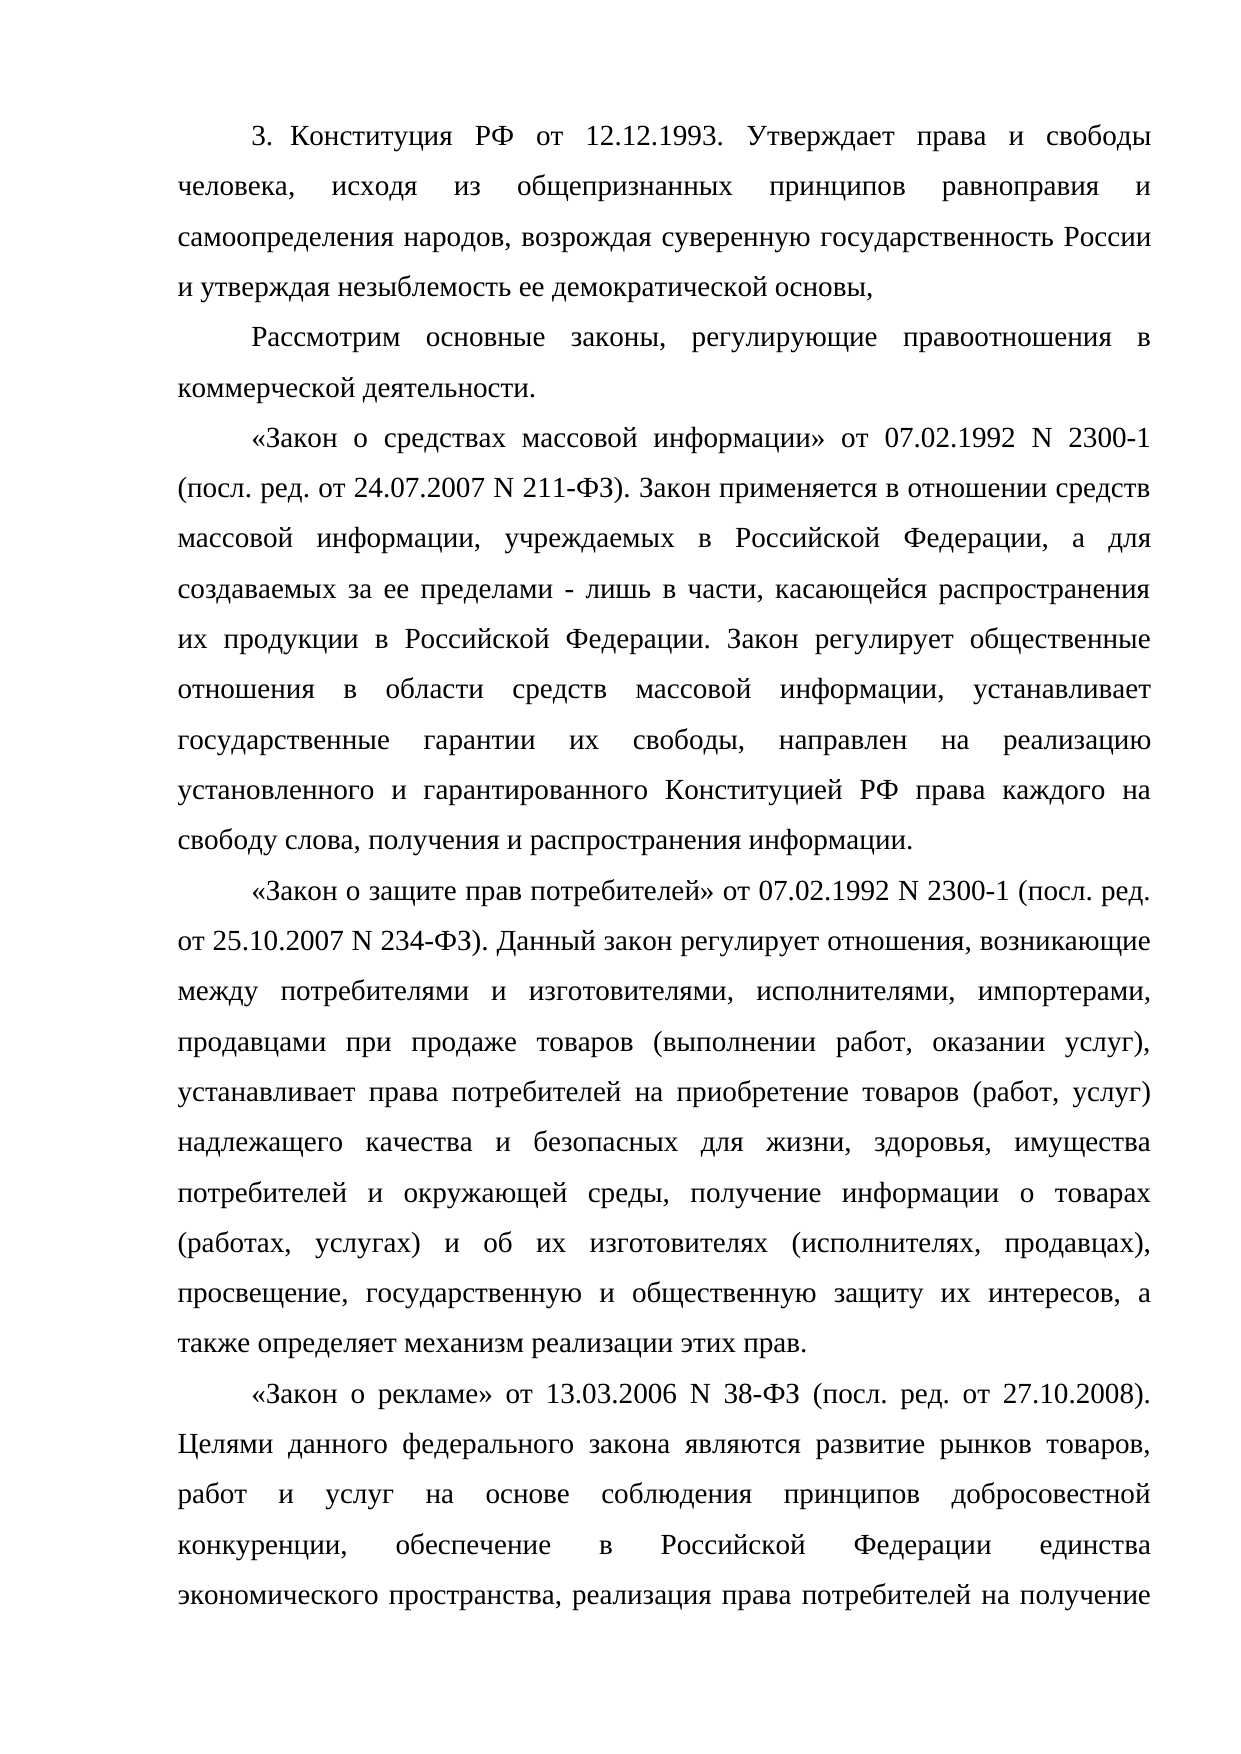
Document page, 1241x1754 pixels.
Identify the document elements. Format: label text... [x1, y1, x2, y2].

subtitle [177, 1376, 1152, 1611]
text Рассмотрим основные законы, регулирующие правоотношения в коммерческой деятельности. [177, 319, 1152, 403]
text «Закон о средствах массовой информации» от 07.02.1992 N 2300-1 (посл. ред. от 24.07.2007 N 211-ФЗ). Закон применяется в отношении средств массовой информации, учреждаемых в Российской Федерации, а для создаваемых за ее пределами - лишь в части, касающейся распространения их продукции в Российской Федерации. Закон регулирует общественные отношения в области средств массовой информации, устанавливает государственные гарантии их свободы, направлен на реализацию установленного и гарантированного Конституцией РФ права каждого на свободу слова, получения и распространения информации. [177, 420, 1152, 856]
list Конституция РФ от 12.12.1993. Утверждает права и свободы человека, исходя из общепризнанных принципов равноправия и самоопределения народов, возрождая суверенную государственность России и утверждая незыблемость ее демократической основы, [177, 118, 1152, 303]
subtitle «Закон о защите прав потребителей» от 07.02.1992 N 2300-1 (посл. ред. от 25.10.2007 N 234-ФЗ). Данный закон регулирует отношения, возникающие между потребителями и изготовителями, исполнителями, импортерами, продавцами при продаже товаров (выполнении работ, оказании услуг), устанавливает права потребителей на приобретение товаров (работ, услуг) надлежащего качества и безопасных для жизни, здоровья, имущества потребителей и окружающей среды, получение информации о товарах (работах, услугах) и об их изготовителях (исполнителях, продавцах), просвещение, государственную и общественную защиту их интересов, а также определяет механизм реализации этих прав. [177, 873, 1152, 1359]
